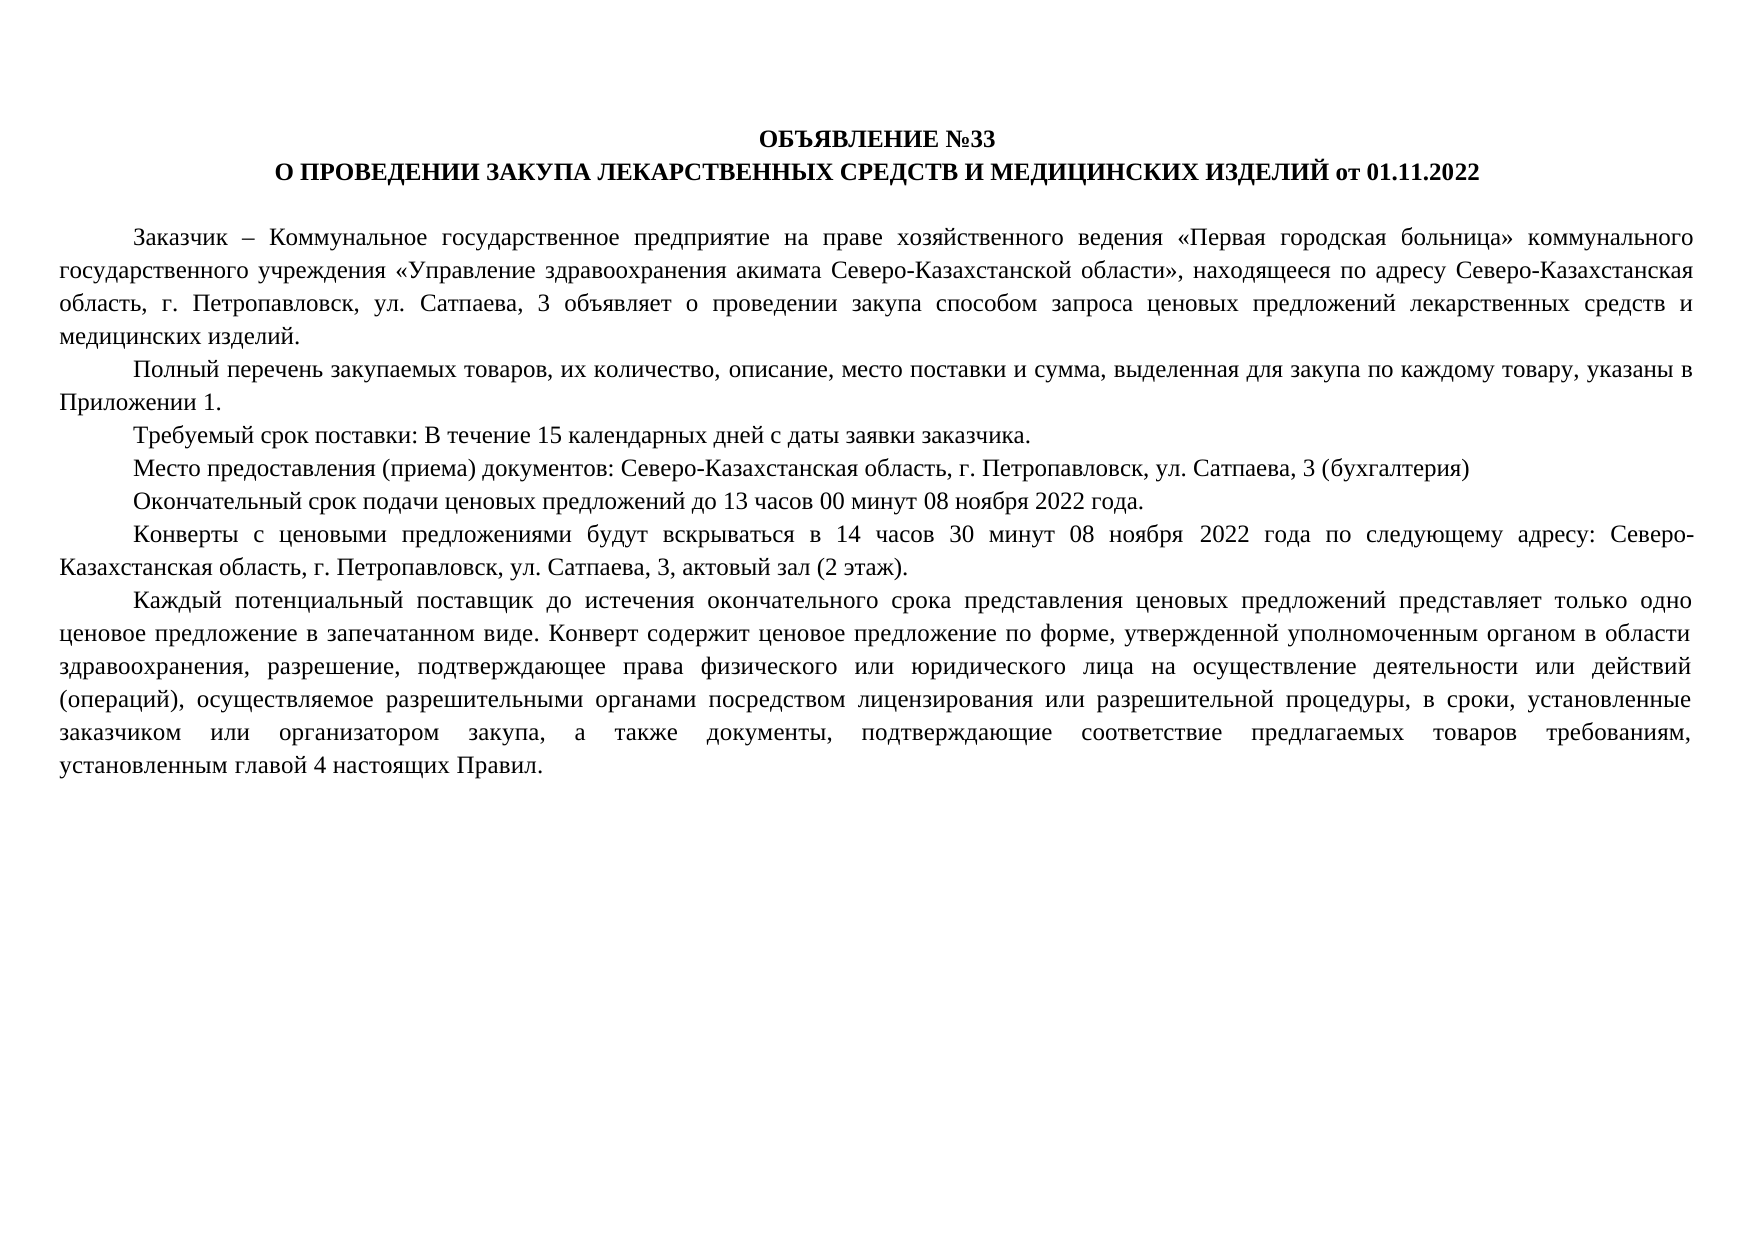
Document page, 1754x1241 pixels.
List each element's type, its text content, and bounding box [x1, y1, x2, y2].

text Заказчик – Коммунальное государственное предприятие на праве хозяйственного ведения «Первая городская больница» коммунального государственного учреждения «Управление здравоохранения акимата Северо-Казахстанской области», находящееся по адресу Северо-Казахстанская область, г. Петропавловск, ул. Сатпаева, 3 объявляет о проведении закупа способом запроса ценовых предложений лекарственных средств и медицинских изделий. [59, 222, 1695, 350]
text Окончательный срок подачи ценовых предложений до 13 часов 00 минут 08 ноября 2022 года. [59, 486, 1695, 515]
text О ПРОВЕДЕНИИ ЗАКУПА ЛЕКАРСТВЕННЫХ СРЕДСТВ И МЕДИЦИНСКИХ ИЗДЕЛИЙ от 01.11.2022 [59, 157, 1695, 185]
text ОБЪЯВЛЕНИЕ №33 [59, 124, 1695, 152]
text Каждый потенциальный поставщик до истечения окончательного срока представления ценовых предложений представляет только одно ценовое предложение в запечатанном виде. Конверт содержит ценовое предложение по форме, утвержденной уполномоченным органом в области здравоохранения, разрешение, подтверждающее права физического или юридического лица на осуществление деятельности или действий (операций), осуществляемое разрешительными органами посредством лицензирования или разрешительной процедуры, в сроки, установленные заказчиком или организатором закупа, а также документы, подтверждающие соответствие предлагаемых товаров требованиям, установленным главой 4 настоящих Правил. [59, 746, 1695, 779]
text Полный перечень закупаемых товаров, их количество, описание, место поставки и сумма, выделенная для закупа по каждому товару, указаны в Приложении 1. [59, 354, 1695, 416]
text Требуемый срок поставки: В течение 15 календарных дней с даты заявки заказчика. [59, 420, 1695, 449]
text Конверты с ценовыми предложениями будут вскрываться в 14 часов 30 минут 08 ноября 2022 года по следующему адресу: Северо-Казахстанская область, г. Петропавловск, ул. Сатпаева, 3, актовый зал (2 этаж). [59, 519, 1695, 581]
text Место предоставления (приема) документов: Северо-Казахстанская область, г. Петропавловск, ул. Сатпаева, 3 (бухгалтерия) [59, 453, 1695, 482]
text Каждый потенциальный поставщик до истечения окончательного срока представления ценовых предложений представляет только одно ценовое предложение в запечатанном виде. Конверт содержит ценовое предложение по форме, утвержденной уполномоченным органом в области здравоохранения, разрешение, подтверждающее права физического или юридического лица на осуществление деятельности или действий (операций), осуществляемое разрешительными органами посредством лицензирования или разрешительной процедуры, в сроки, установленные заказчиком или организатором закупа, а также документы, подтверждающие соответствие предлагаемых товаров требованиям, установленным главой 4 настоящих Правил. [59, 585, 1695, 619]
